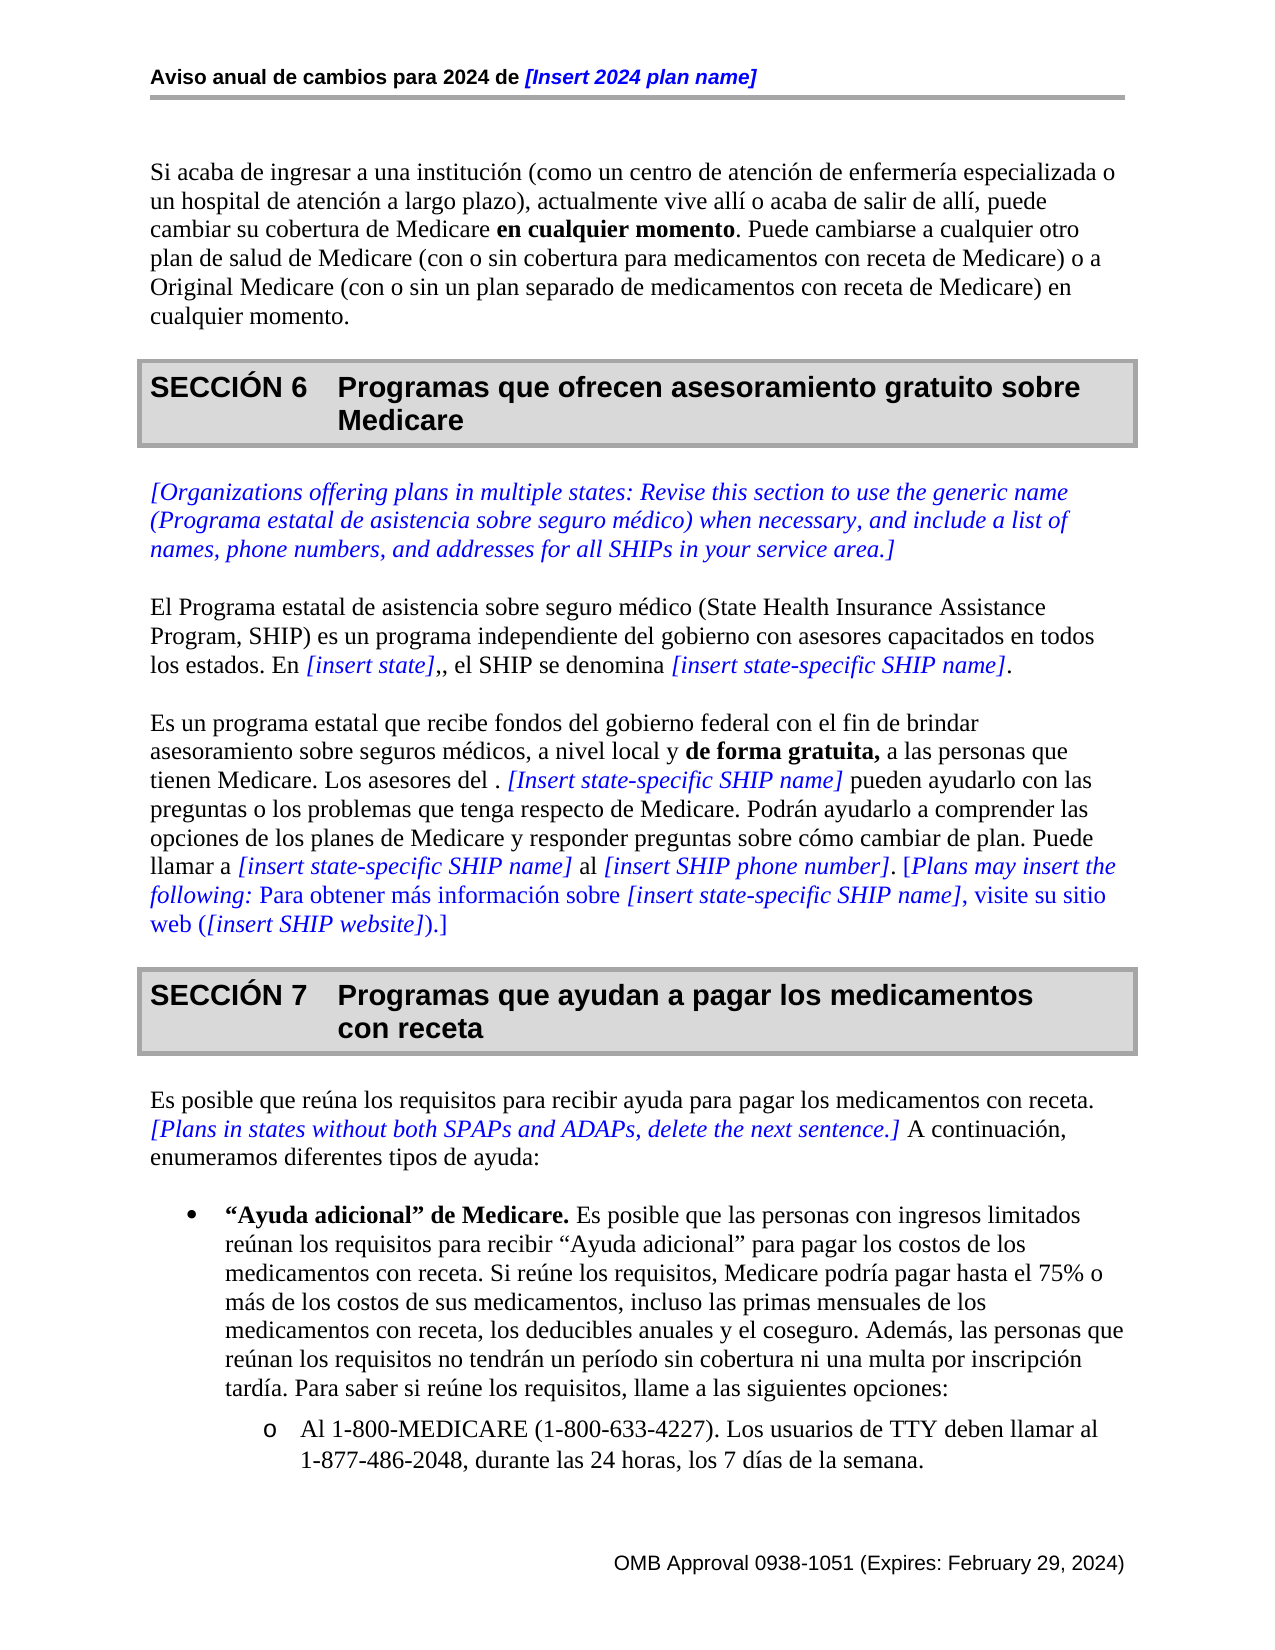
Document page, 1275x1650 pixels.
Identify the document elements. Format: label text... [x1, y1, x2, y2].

text El Programa estatal de asistencia sobre seguro médico (State Health Insurance Assistance Program, SHIP) es un programa independiente del gobierno con asesores capacitados en todos los estados. En [insert state],, el SHIP se denomina [insert state-specific SHIP name]. [150, 592, 1125, 678]
list Al 1-800-MEDICARE (1-800-633-4227). Los usuarios de TTY deben llamar al 1-877-486-2048, durante las 24 horas, los 7 días de la semana. [262, 1414, 1125, 1474]
text [Organizations offering plans in multiple states: Revise this section to use the generic name (Programa estatal de asistencia sobre seguro médico) when necessary, and include a list of names, phone numbers, and addresses for all SHIPs in your service area.] [150, 477, 1125, 563]
text Es un programa estatal que recibe fondos del gobierno federal con el fin de brindar asesoramiento sobre seguros médicos, a nivel local y de forma gratuita, a las personas que tienen Medicare. Los asesores del . [Insert state-specific SHIP name] pueden ayudarlo con las preguntas o los problemas que tenga respecto de Medicare. Podrán ayudarlo a comprender las opciones de los planes de Medicare y responder preguntas sobre cómo cambiar de plan. Puede llamar a [insert state-specific SHIP name] al [insert SHIP phone number]. [Plans may insert the following: Para obtener más información sobre [insert state-specific SHIP name], visite su sitio web ([insert SHIP website]).] [150, 708, 1125, 938]
text Es posible que reúna los requisitos para recibir ayuda para pagar los medicamentos con receta. [Plans in states without both SPAPs and ADAPs, delete the next sentence.] A continuación, enumeramos diferentes tipos de ayuda: [150, 1085, 1125, 1171]
subtitle SECCIÓN 6 Programas que ofrecen asesoramiento gratuito sobre Medicare [142, 363, 1133, 443]
list “Ayuda adicional” de Medicare. Es posible que las personas con ingresos limitados reúnan los requisitos para recibir “Ayuda adicional” para pagar los costos de los medicamentos con receta. Si reúne los requisitos, Medicare podría pagar hasta el 75% o más de los costos de sus medicamentos, incluso las primas mensuales de los medicamentos con receta, los deducibles anuales y el coseguro. Además, las personas que reúnan los requisitos no tendrán un período sin cobertura ni una multa por inscripción tardía. Para saber si reúne los requisitos, llame a las siguientes opciones: [187, 1200, 1125, 1402]
subtitle SECCIÓN 7 Programas que ayudan a pagar los medicamentos con receta [142, 972, 1133, 1051]
text Si acaba de ingresar a una institución (como un centro de atención de enfermería especializada o un hospital de atención a largo plazo), actualmente vive allí o acaba de salir de allí, puede cambiar su cobertura de Medicare en cualquier momento. Puede cambiarse a cualquier otro plan de salud de Medicare (con o sin cobertura para medicamentos con receta de Medicare) o a Original Medicare (con o sin un plan separado de medicamentos con receta de Medicare) en cualquier momento. [150, 157, 1125, 329]
